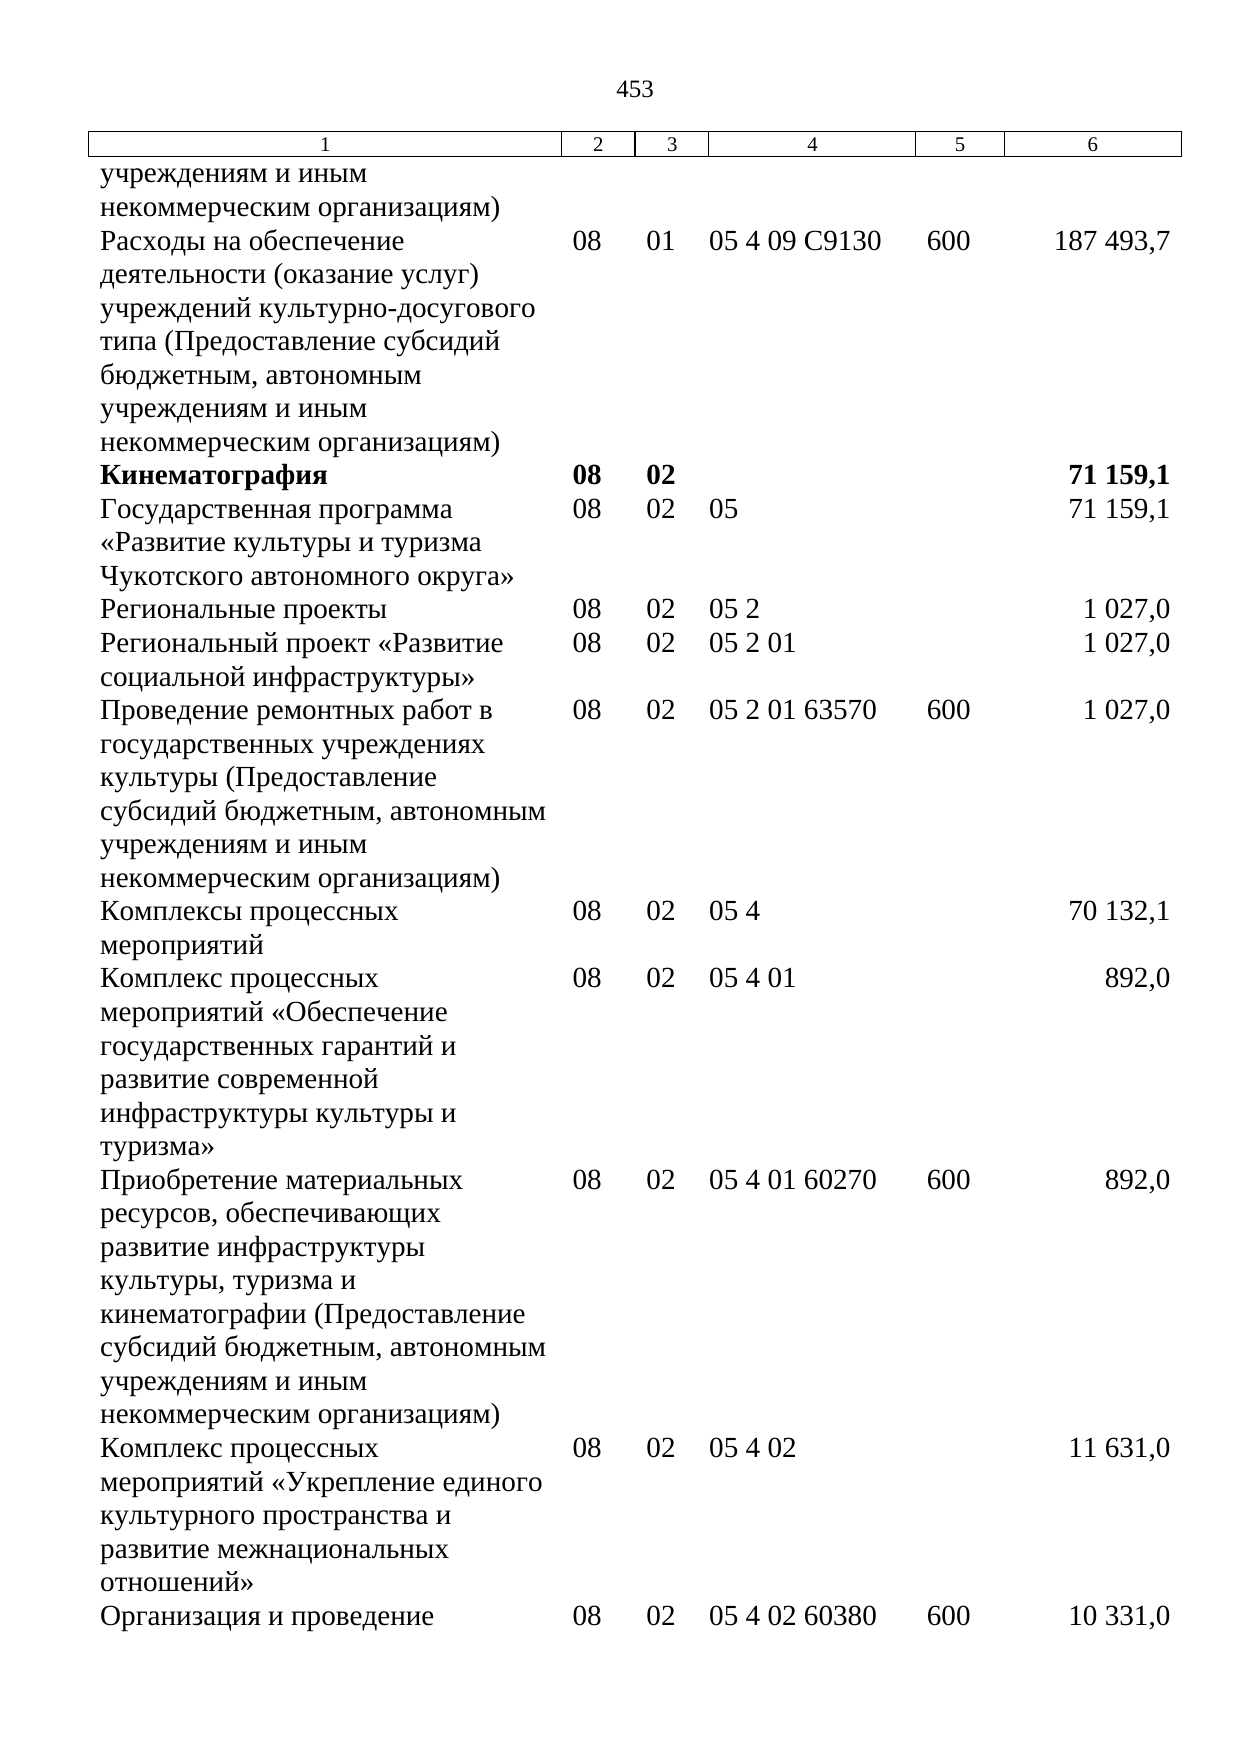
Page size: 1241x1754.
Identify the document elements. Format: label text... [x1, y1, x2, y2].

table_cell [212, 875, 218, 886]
table_header 4 [709, 132, 915, 156]
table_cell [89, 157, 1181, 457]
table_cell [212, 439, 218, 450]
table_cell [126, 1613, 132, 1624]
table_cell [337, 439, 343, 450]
table_header 5 [916, 132, 1004, 156]
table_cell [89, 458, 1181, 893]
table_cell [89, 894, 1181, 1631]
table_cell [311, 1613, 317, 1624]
table_header 2 [562, 132, 634, 156]
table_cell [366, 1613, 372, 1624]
table_header 6 [1005, 132, 1181, 156]
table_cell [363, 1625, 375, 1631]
table_header 3 [636, 132, 708, 156]
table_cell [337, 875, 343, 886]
table_header 1 [89, 132, 561, 156]
